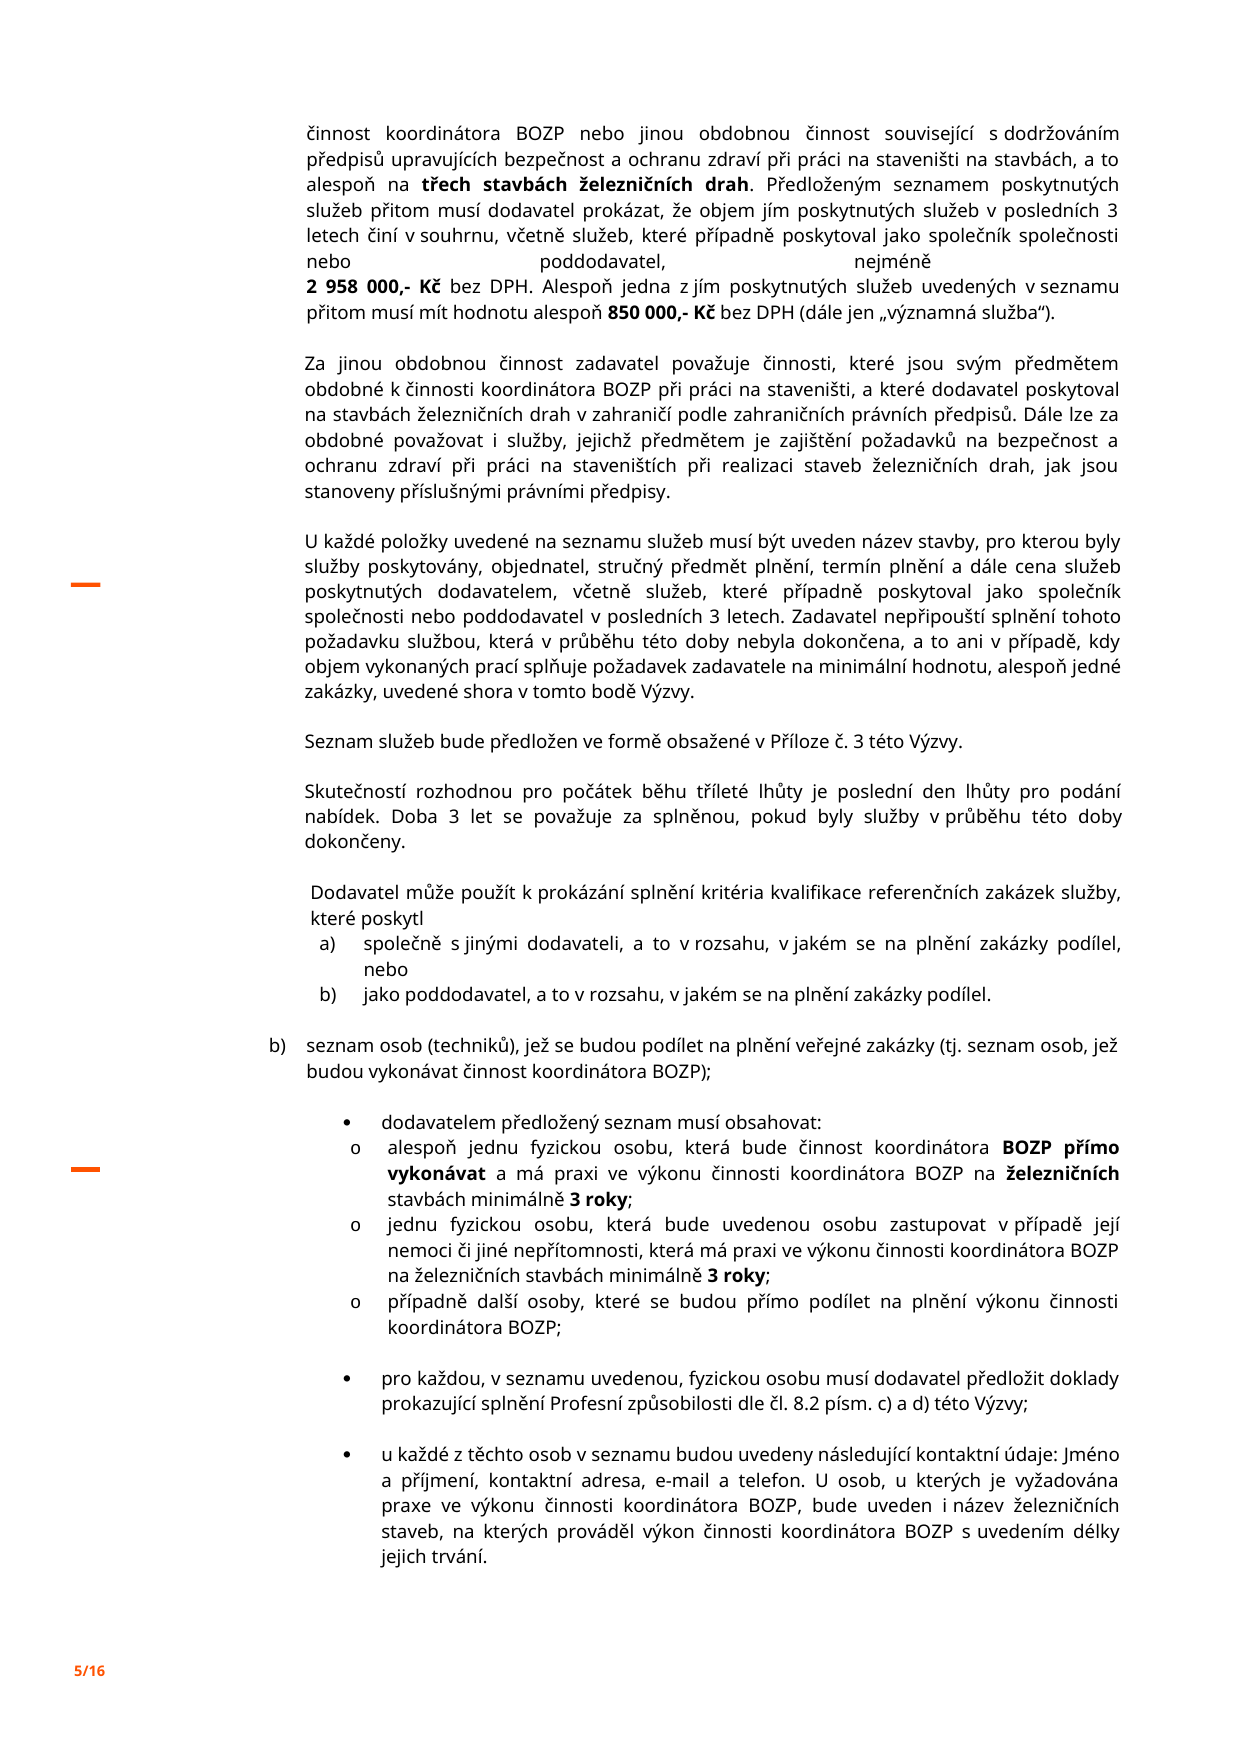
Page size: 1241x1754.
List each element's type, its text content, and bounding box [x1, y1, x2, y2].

list alespoň jednu fyzickou osobu, která bude činnost koordinátora BOZP přímo vykonávat a má praxi ve výkonu činnosti koordinátora BOZP na železničních stavbách minimálně 3 roky; [350, 1135, 1120, 1211]
list dodavatelem předložený seznam musí obsahovat: [343, 1109, 1120, 1135]
text Seznam služeb bude předložen ve formě obsažené v Příloze č. 3 této Výzvy. [304, 729, 1122, 754]
text Skutečností rozhodnou pro počátek běhu tříleté lhůty je poslední den lhůty pro podání nabídek. Doba 3 let se považuje za splněnou, pokud byly služby v průběhu této doby dokončeny. [304, 779, 1122, 854]
text Za jinou obdobnou činnost zadavatel považuje činnosti, které jsou svým předmětem obdobné k činnosti koordinátora BOZP při práci na staveništi, a které dodavatel poskytoval na stavbách železničních drah v zahraničí podle zahraničních právních předpisů. Dále lze za obdobné považovat i služby, jejichž předmětem je zajištění požadavků na bezpečnost a ochranu zdraví při práci na staveništích při realizaci staveb železničních drah, jak jsou stanoveny příslušnými právními předpisy. [304, 350, 1120, 503]
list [269, 121, 1120, 325]
text Dodavatel může použít k prokázání splnění kritéria kvalifikace referenčních zakázek služby, které poskytl [310, 879, 1122, 931]
list u každé z těchto osob v seznamu budou uvedeny následující kontaktní údaje: Jméno a příjmení, kontaktní adresa, e-mail a telefon. U osob, u kterých je vyžadována praxe ve výkonu činnosti koordinátora BOZP, bude uveden i název železničních staveb, na kterých prováděl výkon činnosti koordinátora BOZP s uvedením délky jejich trvání. [343, 1442, 1120, 1569]
list jednu fyzickou osobu, která bude uvedenou osobu zastupovat v případě její nemoci či jiné nepřítomnosti, která má praxi ve výkonu činnosti koordinátora BOZP na železničních stavbách minimálně 3 roky; [350, 1211, 1120, 1288]
text a) společně s jinými dodavateli, a to v rozsahu, v jakém se na plnění zakázky podílel, nebo [319, 931, 1122, 982]
list případně další osoby, které se budou přímo podílet na plnění výkonu činnosti koordinátora BOZP; [350, 1288, 1120, 1339]
text U každé položky uvedené na seznamu služeb musí být uveden název stavby, pro kterou byly služby poskytovány, objednatel, stručný předmět plnění, termín plnění a dále cena služeb poskytnutých dodavatelem, včetně služeb, které případně poskytoval jako společník společnosti nebo poddodavatel v posledních 3 letech. Zadavatel nepřipouští splnění tohoto požadavku službou, která v průběhu této doby nebyla dokončena, a to ani v případě, kdy objem vykonaných prací splňuje požadavek zadavatele na minimální hodnotu, alespoň jedné zakázky, uvedené shora v tomto bodě Výzvy. [304, 529, 1122, 704]
list seznam osob (techniků), jež se budou podílet na plnění veřejné zakázky (tj. seznam osob, jež budou vykonávat činnost koordinátora BOZP); [269, 1033, 1120, 1084]
list pro každou, v seznamu uvedenou, fyzickou osobu musí dodavatel předložit doklady prokazující splnění Profesní způsobilosti dle čl. 8.2 písm. c) a d) této Výzvy; [343, 1365, 1120, 1416]
text b) jako poddodavatel, a to v rozsahu, v jakém se na plnění zakázky podílel. [319, 982, 1122, 1007]
